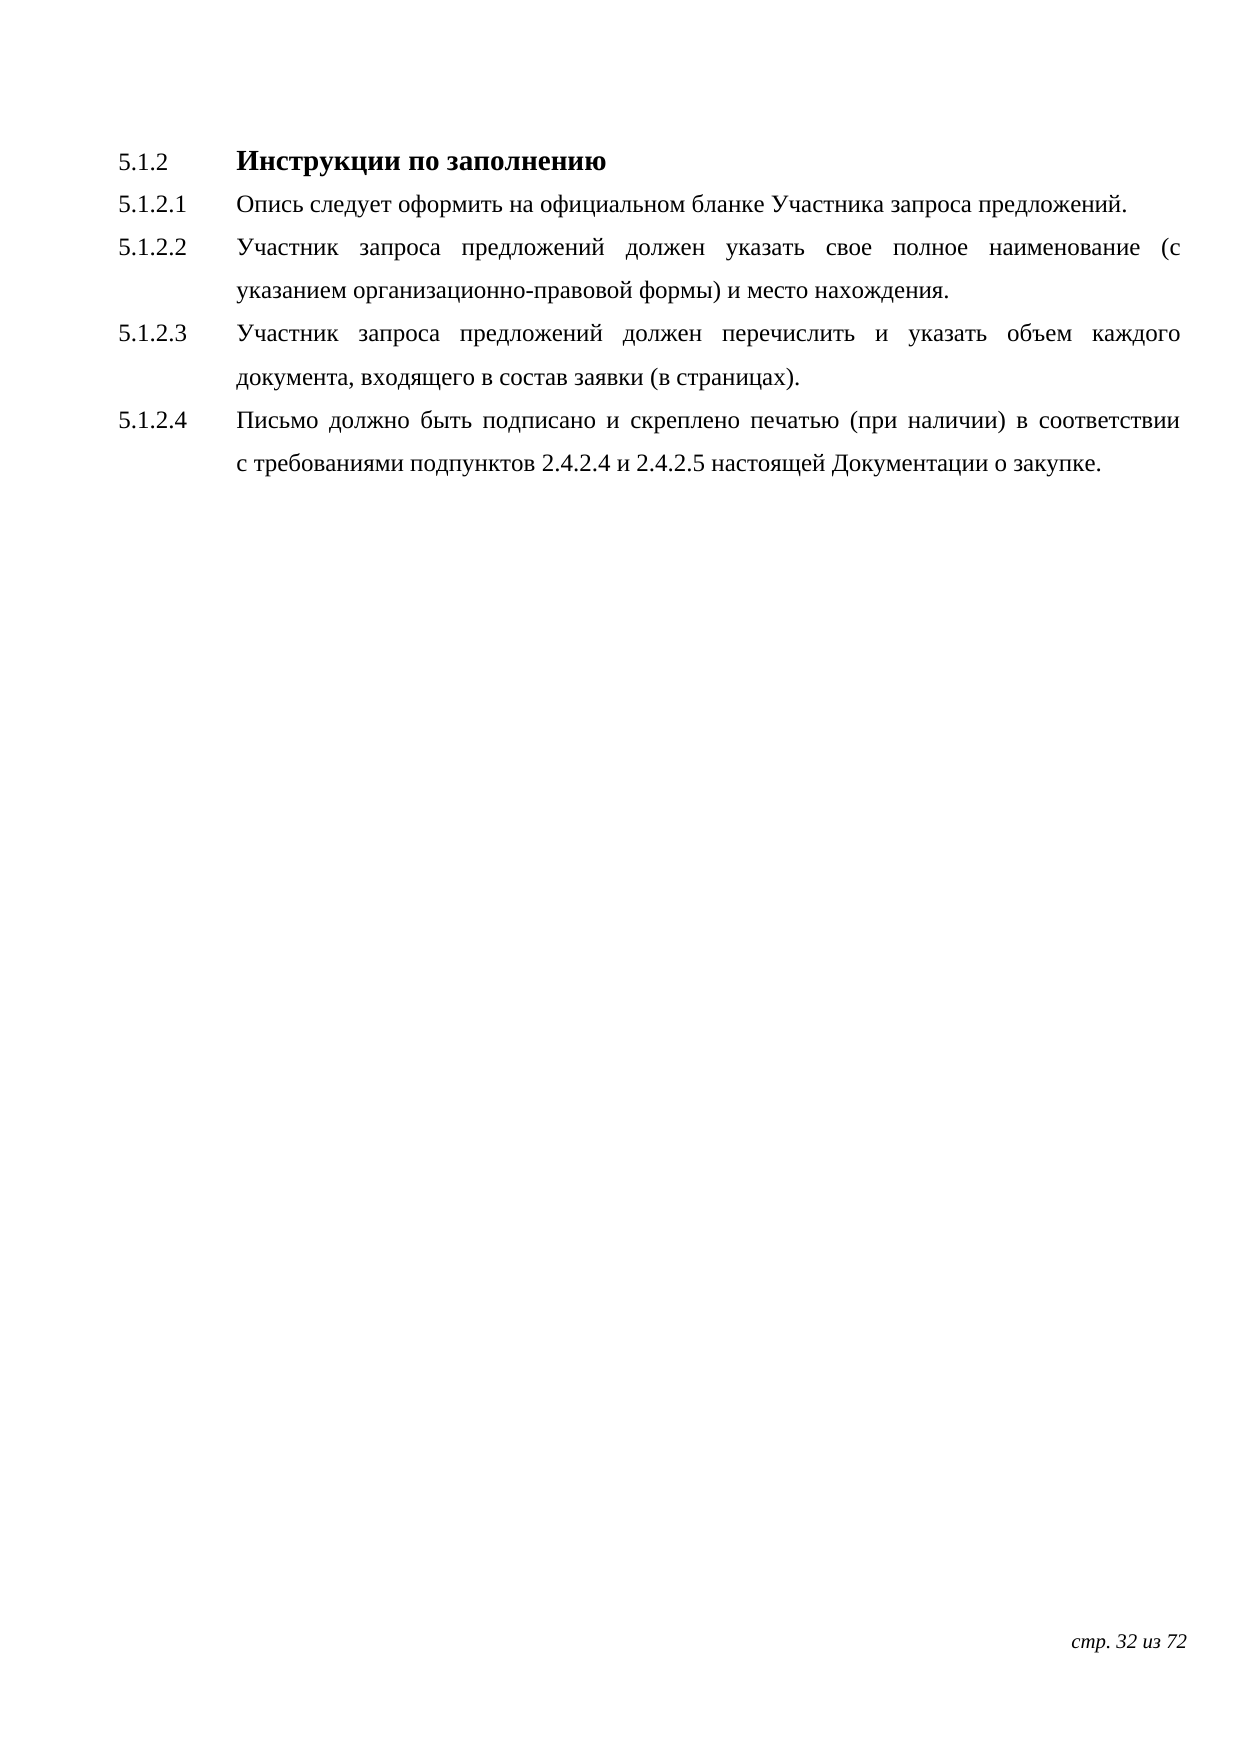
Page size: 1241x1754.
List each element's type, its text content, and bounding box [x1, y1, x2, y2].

list Участник запроса предложений должен перечислить и указать объем каждого документа, входящего в состав заявки (в страницах). [118, 318, 1181, 390]
list Опись следует оформить на официальном бланке Участника запроса предложений. [118, 189, 1181, 218]
list Инструкции по заполнению [118, 143, 1181, 177]
list Письмо должно быть подписано и скреплено печатью (при наличии) в соответствии с требованиями подпунктов 2.4.2.4 и 2.4.2.5 настоящей Документации о закупке. [118, 405, 1181, 477]
list Участник запроса предложений должен указать свое полное наименование (с указанием организационно-правовой формы) и место нахождения. [118, 232, 1181, 304]
